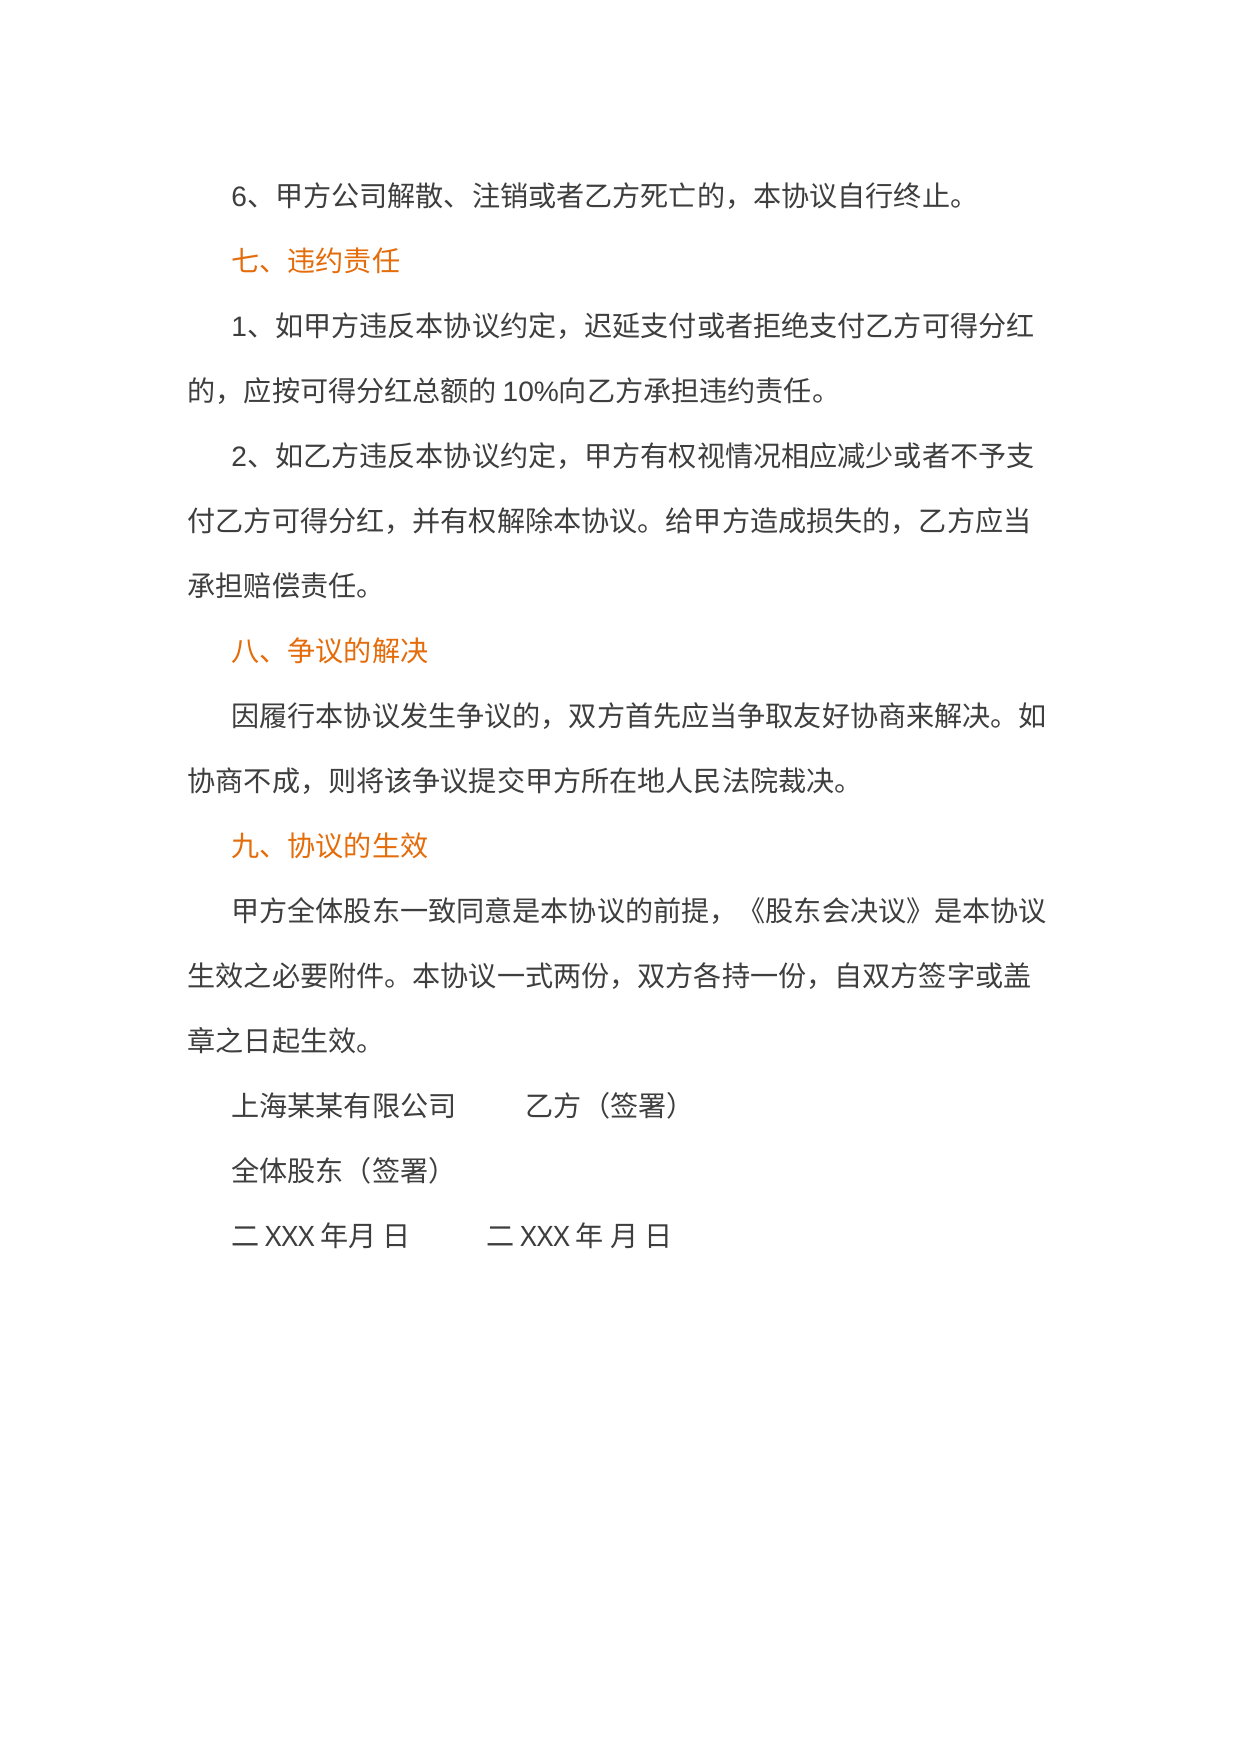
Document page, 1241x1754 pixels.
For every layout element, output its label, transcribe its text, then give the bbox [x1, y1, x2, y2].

text 二XXX年月 日 二XXX年 月 日 [187, 1202, 1053, 1267]
text 七、违约责任 [187, 227, 1053, 292]
text 6、甲方公司解散、注销或者乙方死亡的，本协议自行终止。 [187, 162, 1053, 227]
text 因履行本协议发生争议的，双方首先应当争取友好协商来解决。如协商不成，则将该争议提交甲方所在地人民法院裁决。 [187, 682, 1053, 812]
text 上海某某有限公司 乙方（签署） [187, 1072, 1053, 1137]
text 九、协议的生效 [187, 812, 1053, 877]
text 甲方全体股东一致同意是本协议的前提，《股东会决议》是本协议生效之必要附件。本协议一式两份，双方各持一份，自双方签字或盖章之日起生效。 [187, 877, 1053, 1072]
text 2、如乙方违反本协议约定，甲方有权视情况相应减少或者不予支付乙方可得分红，并有权解除本协议。给甲方造成损失的，乙方应当承担赔偿责任。 [187, 422, 1053, 617]
text 1、如甲方违反本协议约定，迟延支付或者拒绝支付乙方可得分红的，应按可得分红总额的10%向乙方承担违约责任。 [187, 292, 1053, 422]
text 八、争议的解决 [187, 617, 1053, 682]
text 全体股东（签署） [187, 1137, 1053, 1202]
